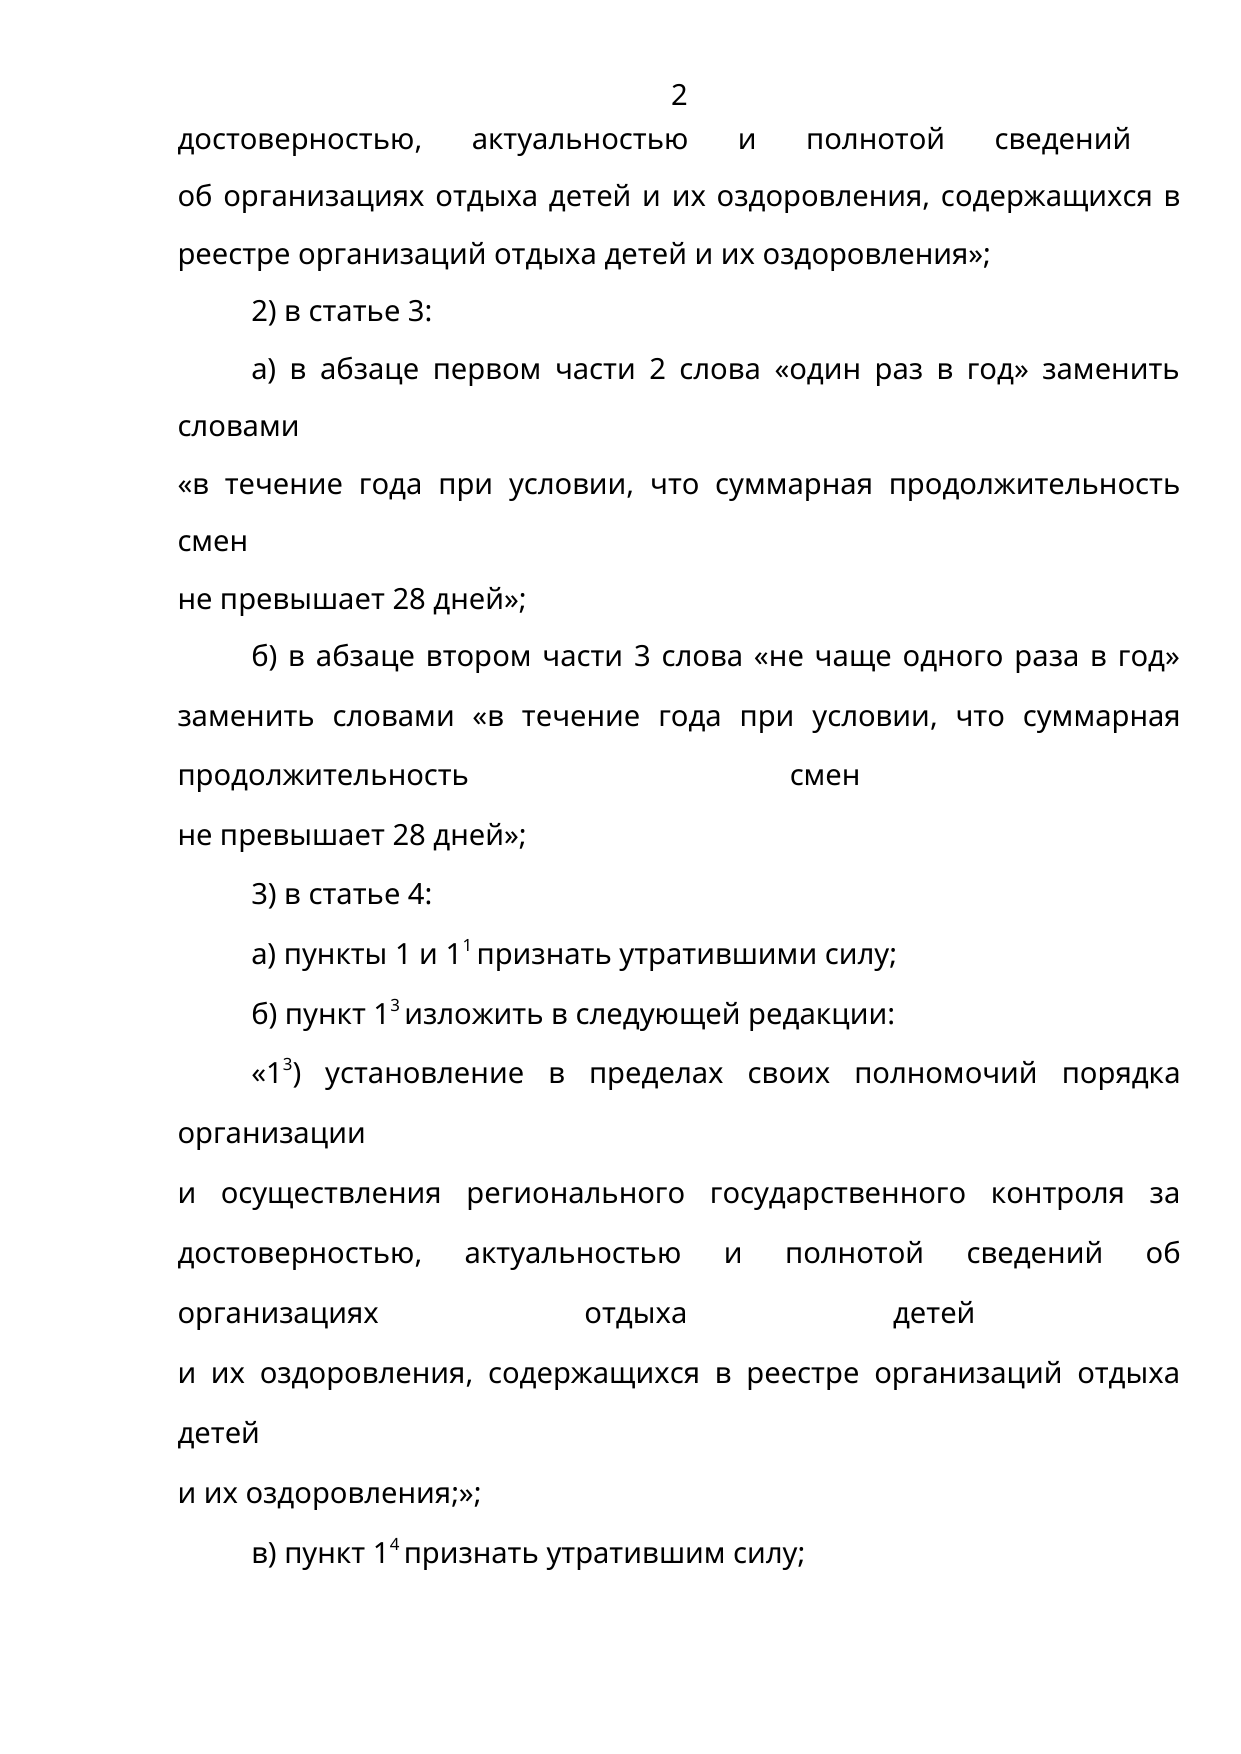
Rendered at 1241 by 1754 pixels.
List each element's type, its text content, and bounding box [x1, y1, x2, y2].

text 3) в статье 4: [177, 873, 1181, 913]
text б) пункт 13 изложить в следующей редакции: [177, 993, 1181, 1033]
text а) в абзаце первом части 2 слова «один раз в год» заменить словами «в течение года при условии, что суммарная продолжительность смен не превышает 28 дней»; [177, 348, 1181, 618]
text «13) установление в пределах своих полномочий порядка организации и осуществления регионального государственного контроля за достоверностью, актуальностью и полнотой сведений об организациях отдыха детей и их оздоровления, содержащихся в реестре организаций отдыха детей и их оздоровления;»; [177, 1053, 1181, 1512]
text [177, 118, 1181, 273]
text в) пункт 14 признать утратившим силу; [177, 1532, 1181, 1572]
text а) пункты 1 и 11 признать утратившими силу; [177, 933, 1181, 973]
text б) в абзаце втором части 3 слова «не чаще одного раза в год» заменить словами «в течение года при условии, что суммарная продолжительность смен не превышает 28 дней»; [177, 636, 1181, 854]
text 2) в статье 3: [177, 291, 1181, 330]
